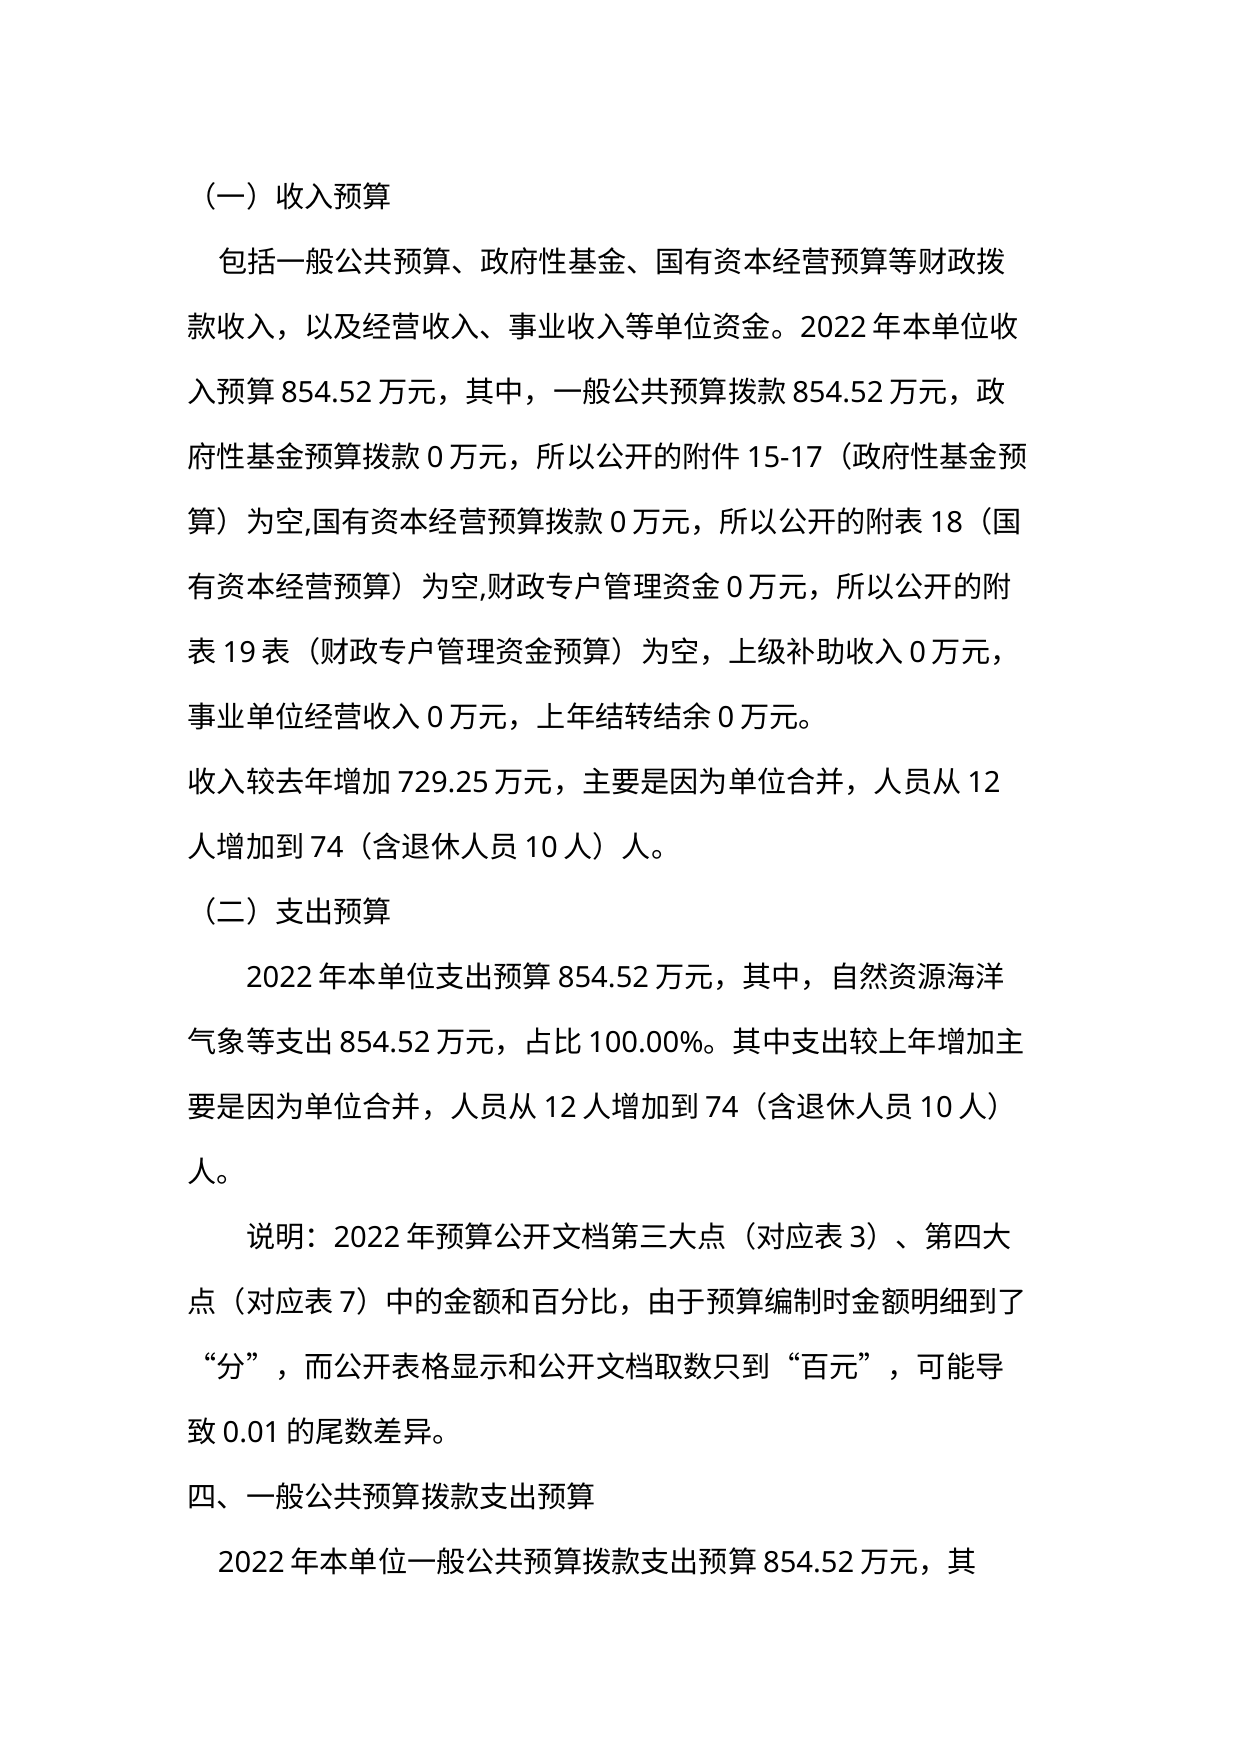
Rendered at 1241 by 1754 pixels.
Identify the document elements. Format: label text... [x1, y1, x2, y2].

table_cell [176, 1527, 1041, 1592]
table_cell （一）收入预算 [176, 162, 1041, 227]
table_cell 包括一般公共预算、政府性基金、国有资本经营预算等财政拨款收入，以及经营收入、事业收入等单位资金。2022年本单位收入预算854.52万元，其中，一般公共预算拨款854.52万元，政府性基金预算拨款0万元，所以公开的附件15-17（政府性基金预算）为空,国有资本经营预算拨款0万元，所以公开的附表18（国有资本经营预算）为空,财政专户管理资金0万元，所以公开的附表19表（财政专户管理资金预算）为空，上级补助收入0万元，事业单位经营收入0万元，上年结转结余0万元。 [176, 227, 1041, 747]
table_cell 四、一般公共预算拨款支出预算 [176, 1462, 1041, 1527]
table_cell （二）支出预算 [176, 877, 1041, 942]
table_cell 2022年本单位支出预算854.52万元，其中，自然资源海洋气象等支出854.52万元，占比100.00%。其中支出较上年增加主要是因为单位合并，人员从12人增加到74（含退休人员10人）人。 说明：2022年预算公开文档第三大点（对应表3）、第四大点（对应表7）中的金额和百分比，由于预算编制时金额明细到了“分”，而公开表格显示和公开文档取数只到“百元”，可能导致0.01的尾数差异。 [176, 942, 1041, 1462]
table_cell 收入较去年增加729.25万元，主要是因为单位合并，人员从12人增加到74（含退休人员10人）人。 [176, 747, 1041, 877]
